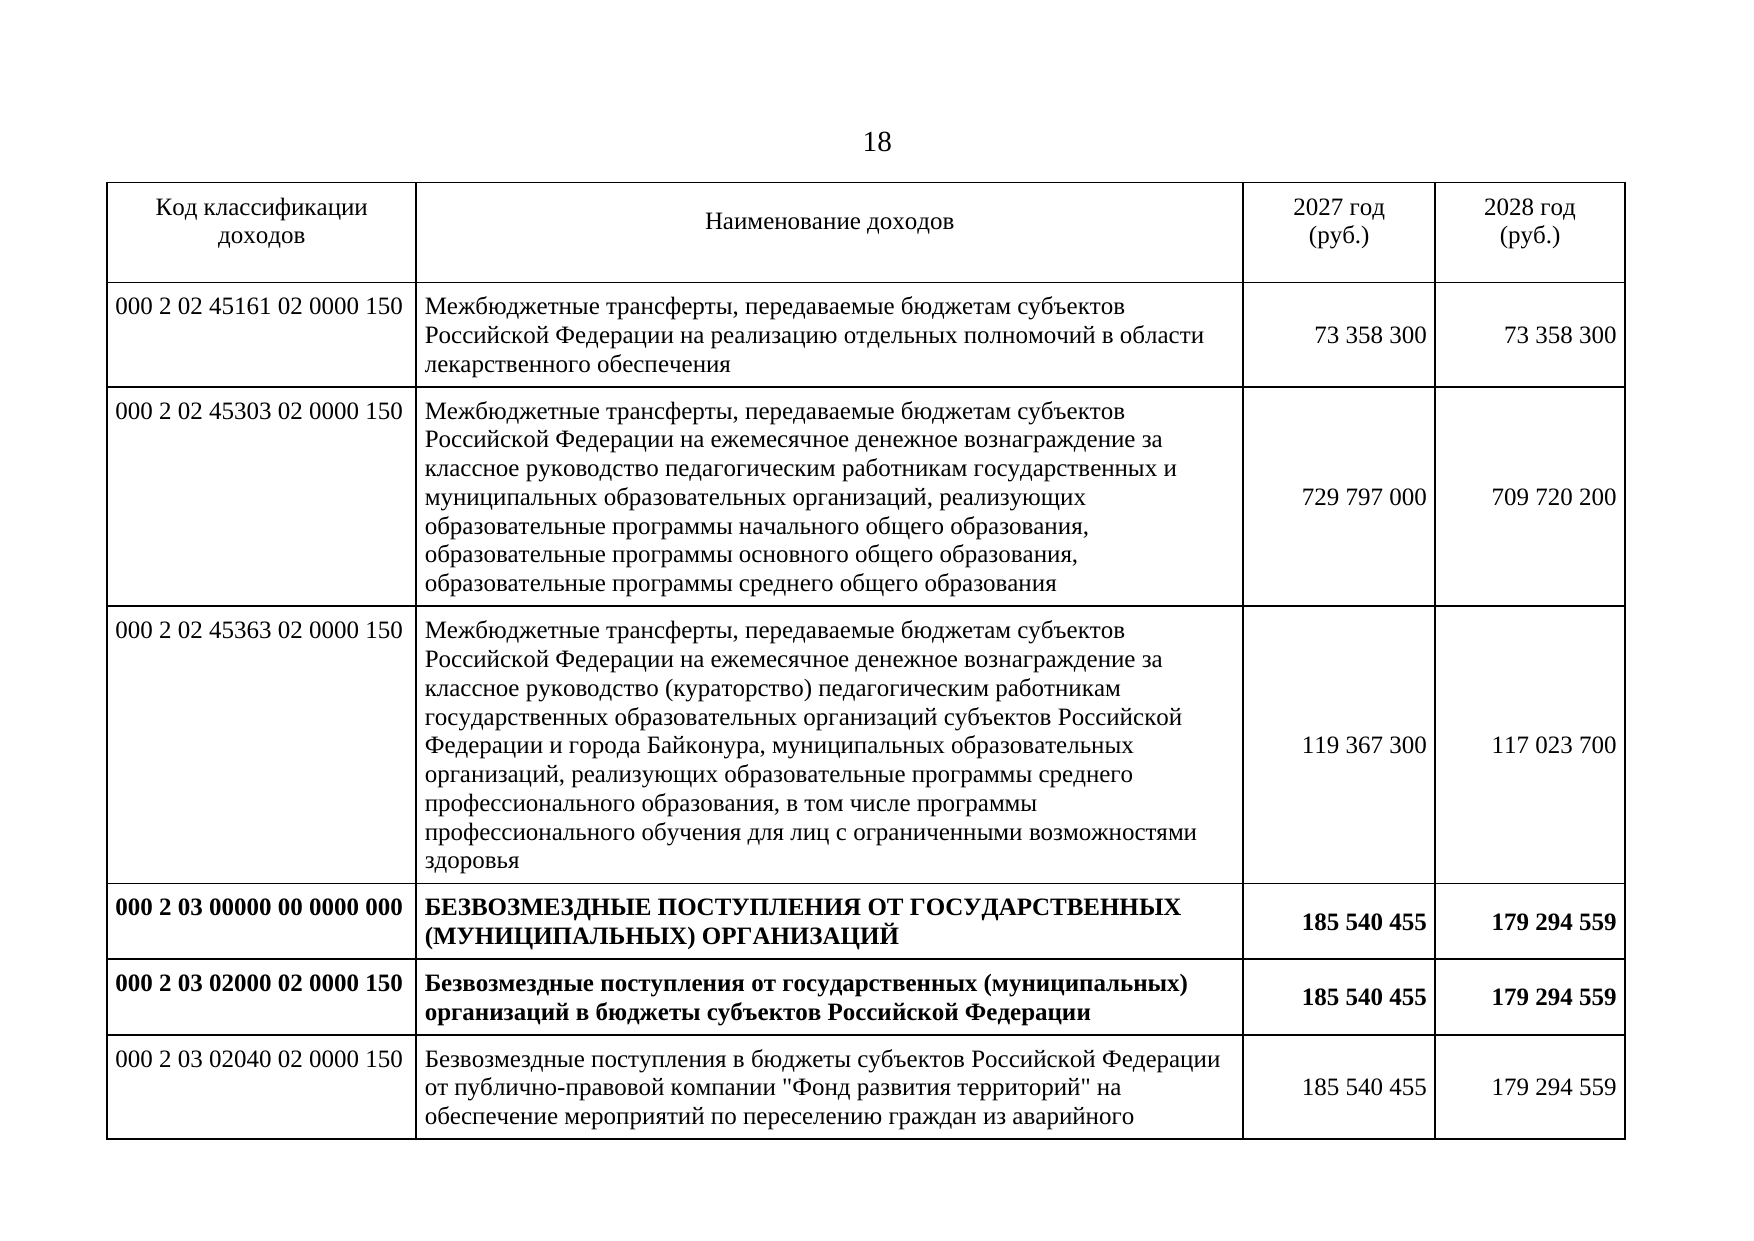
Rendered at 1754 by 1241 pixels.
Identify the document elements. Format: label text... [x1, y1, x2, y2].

table_cell 185 540 455 [1244, 960, 1434, 1034]
table_header Наименование доходов [417, 183, 1242, 281]
table_cell БЕЗВОЗМЕЗДНЫЕ ПОСТУПЛЕНИЯ ОТ ГОСУДАРСТВЕННЫХ (МУНИЦИПАЛЬНЫХ) ОРГАНИЗАЦИЙ [417, 884, 1242, 958]
table_cell Межбюджетные трансферты, передаваемые бюджетам субъектов Российской Федерации на реализацию отдельных полномочий в области лекарственного обеспечения [417, 283, 1242, 386]
table_cell 185 540 455 [1244, 884, 1434, 958]
table_cell 73 358 300 [1244, 283, 1434, 386]
table_cell 179 294 559 [1436, 960, 1624, 1034]
table_cell 709 720 200 [1436, 388, 1624, 605]
table_cell 729 797 000 [1244, 388, 1434, 605]
table_cell 000 2 03 00000 00 0000 000 [108, 884, 415, 958]
table_header 2028 год (руб.) [1436, 183, 1624, 281]
table_cell Межбюджетные трансферты, передаваемые бюджетам субъектов Российской Федерации на ежемесячное денежное вознаграждение за классное руководство (кураторство) педагогическим работникам государственных образовательных организаций субъектов Российской Федерации и города Байконура, муниципальных образовательных организаций, реализующих образовательные программы среднего профессионального образования, в том числе программы профессионального обучения для лиц с ограниченными возможностями здоровья [417, 607, 1242, 882]
table_cell 179 294 559 [1436, 1036, 1624, 1138]
table_cell 000 2 03 02040 02 0000 150 [108, 1036, 415, 1138]
table_cell 117 023 700 [1436, 607, 1624, 882]
table_header Код классификации доходов [108, 183, 415, 281]
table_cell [417, 1036, 1242, 1138]
table_cell 119 367 300 [1244, 607, 1434, 882]
table_cell 000 2 02 45161 02 0000 150 [108, 283, 415, 386]
table_header 2027 год (руб.) [1244, 183, 1434, 281]
table_cell Безвозмездные поступления от государственных (муниципальных) организаций в бюджеты субъектов Российской Федерации [417, 960, 1242, 1034]
table_cell 000 2 02 45363 02 0000 150 [108, 607, 415, 882]
table_cell 000 2 03 02000 02 0000 150 [108, 960, 415, 1034]
table_cell 185 540 455 [1244, 1036, 1434, 1138]
table_cell Межбюджетные трансферты, передаваемые бюджетам субъектов Российской Федерации на ежемесячное денежное вознаграждение за классное руководство педагогическим работникам государственных и муниципальных образовательных организаций, реализующих образовательные программы начального общего образования, образовательные программы основного общего образования, образовательные программы среднего общего образования [417, 388, 1242, 605]
table_cell 000 2 02 45303 02 0000 150 [108, 388, 415, 605]
table_cell 73 358 300 [1436, 283, 1624, 386]
table_cell 179 294 559 [1436, 884, 1624, 958]
